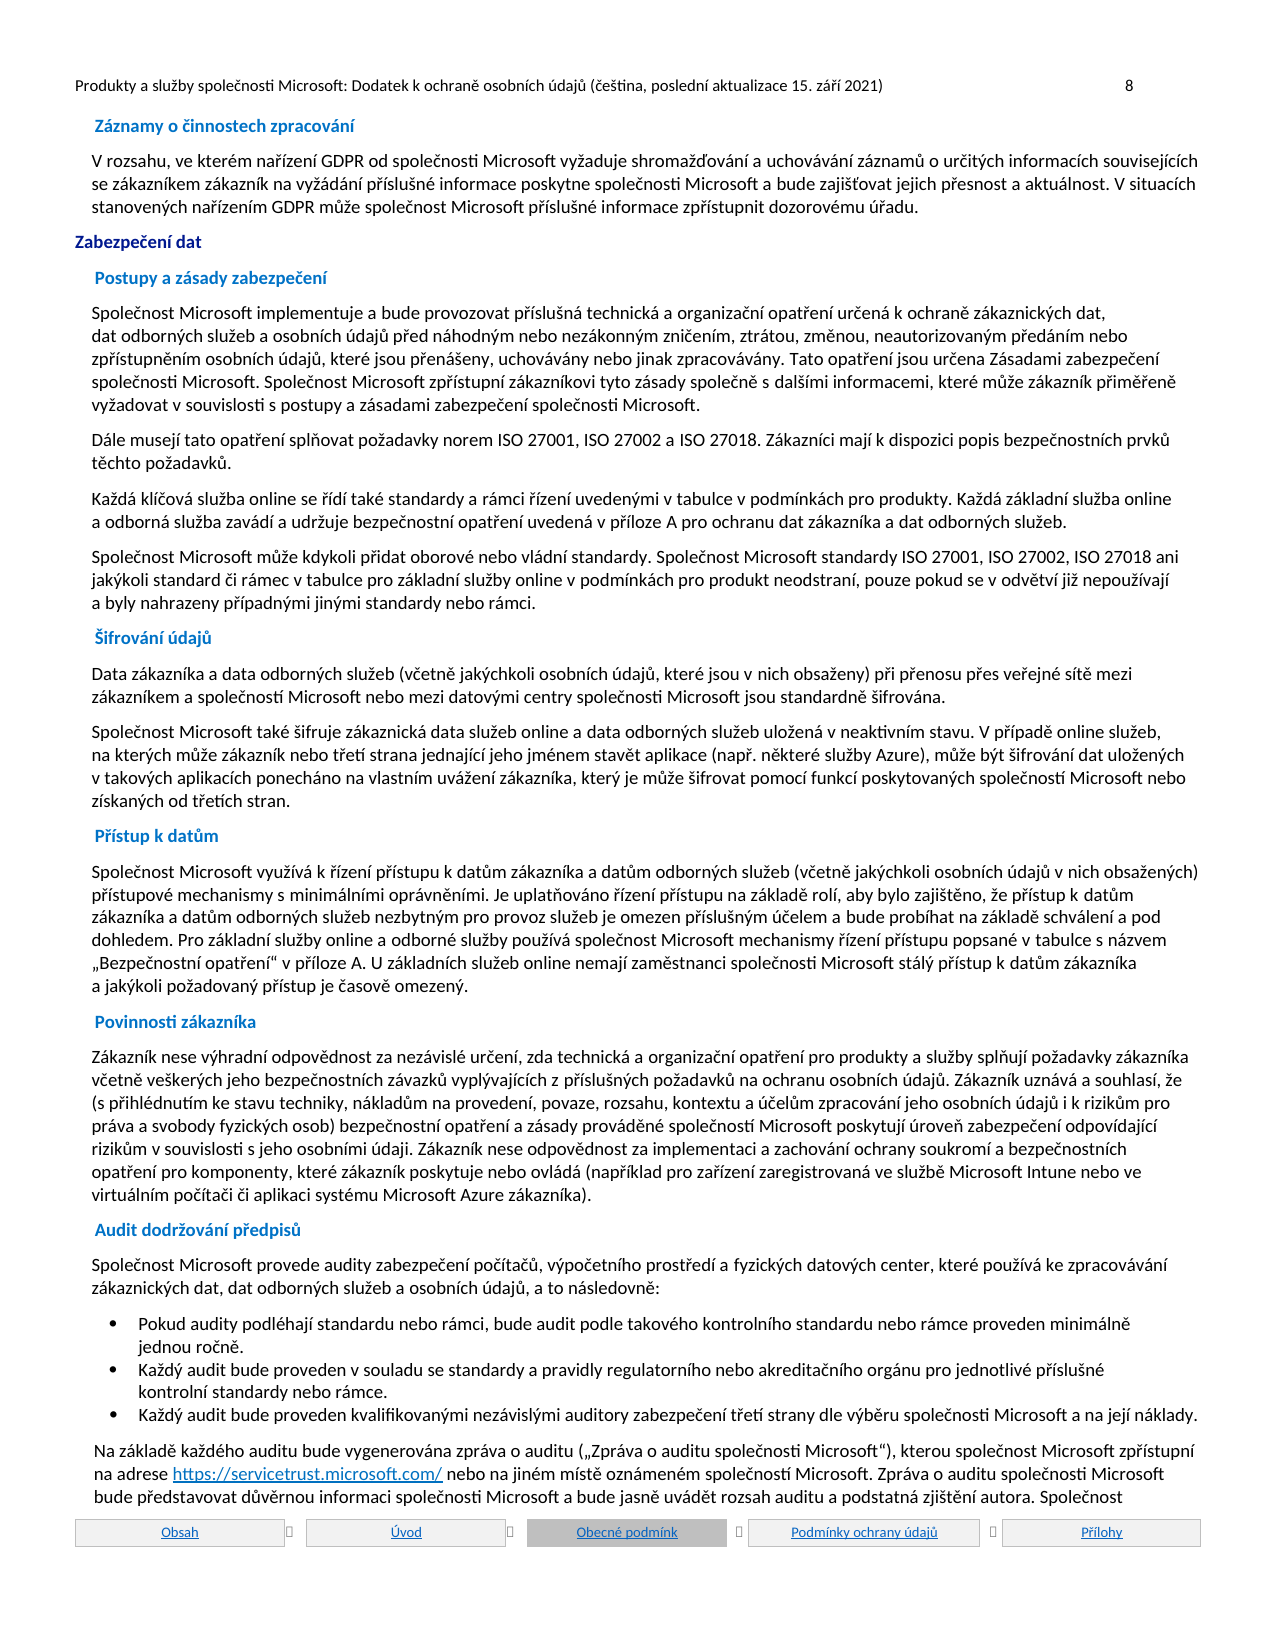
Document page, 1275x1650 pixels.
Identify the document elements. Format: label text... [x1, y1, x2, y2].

list Společnost Microsoft také šifruje zákaznická data služeb online a data odborných služeb uložená v neaktivním stavu. V případě online služeb, na kterých může zákazník nebo třetí strana jednající jeho jménem stavět aplikace (např. některé služby Azure), může být šifrování dat uložených v takových aplikacích ponecháno na vlastním uvážení zákazníka, který je může šifrovat pomocí funkcí poskytovaných společností Microsoft nebo získaných od třetích stran. [91, 720, 1200, 812]
list Společnost Microsoft může kdykoli přidat oborové nebo vládní standardy. Společnost Microsoft standardy ISO 27001, ISO 27002, ISO 27018 ani jakýkoli standard či rámec v tabulce pro základní služby online v podmínkách pro produkt neodstraní, pouze pokud se v odvětví již nepoužívají a byly nahrazeny případnými jinými standardy nebo rámci. [91, 545, 1200, 614]
list Audit dodržování předpisů [94, 1218, 1200, 1241]
list Zákazník nese výhradní odpovědnost za nezávislé určení, zda technická a organizační opatření pro produkty a služby splňují požadavky zákazníka včetně veškerých jeho bezpečnostních závazků vyplývajících z příslušných požadavků na ochranu osobních údajů. Zákazník uznává a souhlasí, že (s přihlédnutím ke stavu techniky, nákladům na provedení, povaze, rozsahu, kontextu a účelům zpracování jeho osobních údajů i k rizikům pro práva a svobody fyzických osob) bezpečnostní opatření a zásady prováděné společností Microsoft poskytují úroveň zabezpečení odpovídající rizikům v souvislosti s jeho osobními údaji. Zákazník nese odpovědnost za implementaci a zachování ochrany soukromí a bezpečnostních opatření pro komponenty, které zákazník poskytuje nebo ovládá (například pro zařízení zaregistrovaná ve službě Microsoft Intune nebo ve virtuálním počítači či aplikaci systému Microsoft Azure zákazníka). [91, 1045, 1200, 1206]
list Pokud audity podléhají standardu nebo rámci, bude audit podle takového kontrolního standardu nebo rámce proveden minimálně jednou ročně. [109, 1312, 1200, 1358]
list Povinnosti zákazníka [94, 1010, 1200, 1033]
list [94, 1439, 1200, 1508]
list Data zákazníka a data odborných služeb (včetně jakýchkoli osobních údajů, které jsou v nich obsaženy) při přenosu přes veřejné sítě mezi zákazníkem a společností Microsoft nebo mezi datovými centry společnosti Microsoft jsou standardně šifrována. [91, 662, 1200, 708]
list Dále musejí tato opatření splňovat požadavky norem ISO 27001, ISO 27002 a ISO 27018. Zákazníci mají k dispozici popis bezpečnostních prvků těchto požadavků. [91, 429, 1200, 474]
list Společnost Microsoft implementuje a bude provozovat příslušná technická a organizační opatření určená k ochraně zákaznických dat, dat odborných služeb a osobních údajů před náhodným nebo nezákonným zničením, ztrátou, změnou, neautorizovaným předáním nebo zpřístupněním osobních údajů, které jsou přenášeny, uchovávány nebo jinak zpracovávány. Tato opatření jsou určena Zásadami zabezpečení společnosti Microsoft. Společnost Microsoft zpřístupní zákazníkovi tyto zásady společně s dalšími informacemi, které může zákazník přiměřeně vyžadovat v souvislosti s postupy a zásadami zabezpečení společnosti Microsoft. [91, 302, 1200, 416]
list Postupy a zásady zabezpečení [94, 266, 1200, 289]
list V rozsahu, ve kterém nařízení GDPR od společnosti Microsoft vyžaduje shromažďování a uchovávání záznamů o určitých informacích souvisejících se zákazníkem zákazník na vyžádání příslušné informace poskytne společnosti Microsoft a bude zajišťovat jejich přesnost a aktuálnost. V situacích stanovených nařízením GDPR může společnost Microsoft příslušné informace zpřístupnit dozorovému úřadu. [91, 149, 1200, 218]
list Každý audit bude proveden v souladu se standardy a pravidly regulatorního nebo akreditačního orgánu pro jednotlivé příslušné kontrolní standardy nebo rámce. [109, 1358, 1200, 1404]
list Společnost Microsoft využívá k řízení přístupu k datům zákazníka a datům odborných služeb (včetně jakýchkoli osobních údajů v nich obsažených) přístupové mechanismy s minimálními oprávněními. Je uplatňováno řízení přístupu na základě rolí, aby bylo zajištěno, že přístup k datům zákazníka a datům odborných služeb nezbytným pro provoz služeb je omezen příslušným účelem a bude probíhat na základě schválení a pod dohledem. Pro základní služby online a odborné služby používá společnost Microsoft mechanismy řízení přístupu popsané v tabulce s názvem „Bezpečnostní opatření“ v příloze A. U základních služeb online nemají zaměstnanci společnosti Microsoft stálý přístup k datům zákazníka a jakýkoli požadovaný přístup je časově omezený. [91, 860, 1200, 997]
list Šifrování údajů [94, 627, 1200, 649]
list Každý audit bude proveden kvalifikovanými nezávislými auditory zabezpečení třetí strany dle výběru společnosti Microsoft a na její náklady. [110, 1404, 1200, 1427]
list Přístup k datům [94, 824, 1200, 847]
list Záznamy o činnostech zpracování [94, 114, 1200, 137]
subtitle Zabezpečení dat [75, 231, 1200, 254]
list Společnost Microsoft provede audity zabezpečení počítačů, výpočetního prostředí a fyzických datových center, které používá ke zpracovávání zákaznických dat, dat odborných služeb a osobních údajů, a to následovně: [91, 1254, 1200, 1299]
list Každá klíčová služba online se řídí také standardy a rámci řízení uvedenými v tabulce v podmínkách pro produkty. Každá základní služba online a odborná služba zavádí a udržuje bezpečnostní opatření uvedená v příloze A pro ochranu dat zákazníka a dat odborných služeb. [91, 487, 1200, 533]
